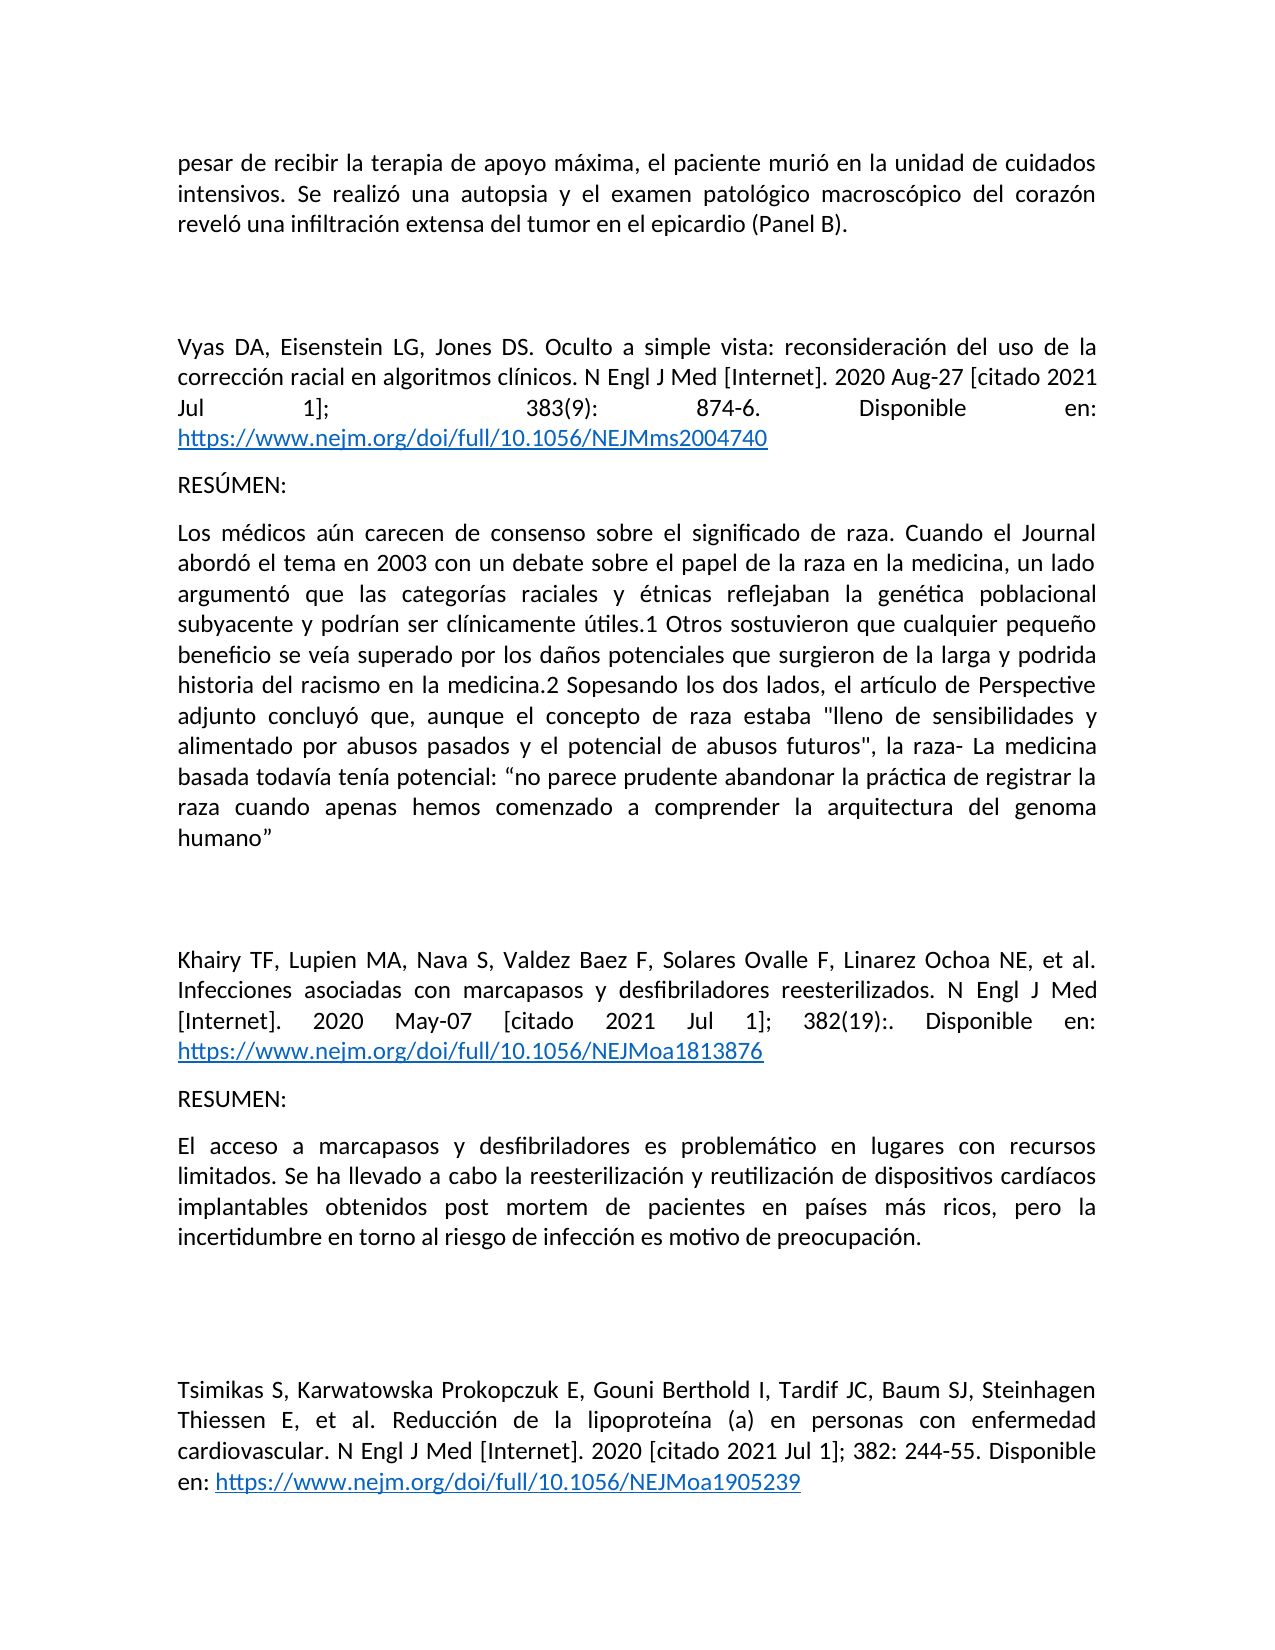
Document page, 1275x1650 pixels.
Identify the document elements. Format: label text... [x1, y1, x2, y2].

text Los médicos aún carecen de consenso sobre el significado de raza. Cuando el Journal abordó el tema en 2003 con un debate sobre el papel de la raza en la medicina, un lado argumentó que las categorías raciales y étnicas reflejaban la genética poblacional subyacente y podrían ser clínicamente útiles.1 Otros sostuvieron que cualquier pequeño beneficio se veía superado por los daños potenciales que surgieron de la larga y podrida historia del racismo en la medicina.2 Sopesando los dos lados, el artículo de Perspective adjunto concluyó que, aunque el concepto de raza estaba "lleno de sensibilidades y alimentado por abusos pasados ​​y el potencial de abusos futuros", la raza- La medicina basada todavía tenía potencial: “no parece prudente abandonar la práctica de registrar la raza cuando apenas hemos comenzado a comprender la arquitectura del genoma humano” [177, 517, 1098, 852]
text Vyas DA, Eisenstein LG, Jones DS. Oculto a simple vista: reconsideración del uso de la corrección racial en algoritmos clínicos. N Engl J Med [Internet]. 2020 Aug-27 [citado 2021 Jul 1]; 383(9): 874-6. Disponible en: https://www.nejm.org/doi/full/10.1056/NEJMms2004740 [177, 331, 1098, 453]
text El acceso a marcapasos y desfibriladores es problemático en lugares con recursos limitados. Se ha llevado a cabo la reesterilización y reutilización de dispositivos cardíacos implantables obtenidos post mortem de pacientes en países más ricos, pero la incertidumbre en torno al riesgo de infección es motivo de preocupación. [177, 1130, 1098, 1252]
text RESÚMEN: [177, 469, 1098, 500]
text RESUMEN: [177, 1083, 1098, 1113]
text Tsimikas S, Karwatowska Prokopczuk E, Gouni Berthold I, Tardif JC, Baum SJ, Steinhagen Thiessen E, et al. Reducción de la lipoproteína (a) en personas con enfermedad cardiovascular. N Engl J Med [Internet]. 2020 [citado 2021 Jul 1]; 382: 244-55. Disponible en: https://www.nejm.org/doi/full/10.1056/NEJMoa1905239 [177, 1374, 1098, 1496]
text Khairy TF, Lupien MA, Nava S, Valdez Baez F, Solares Ovalle F, Linarez Ochoa NE, et al. Infecciones asociadas con marcapasos y desfibriladores reesterilizados. N Engl J Med [Internet]. 2020 May-07 [citado 2021 Jul 1]; 382(19):. Disponible en: https://www.nejm.org/doi/full/10.1056/NEJMoa1813876 [177, 944, 1098, 1066]
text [177, 148, 1098, 239]
